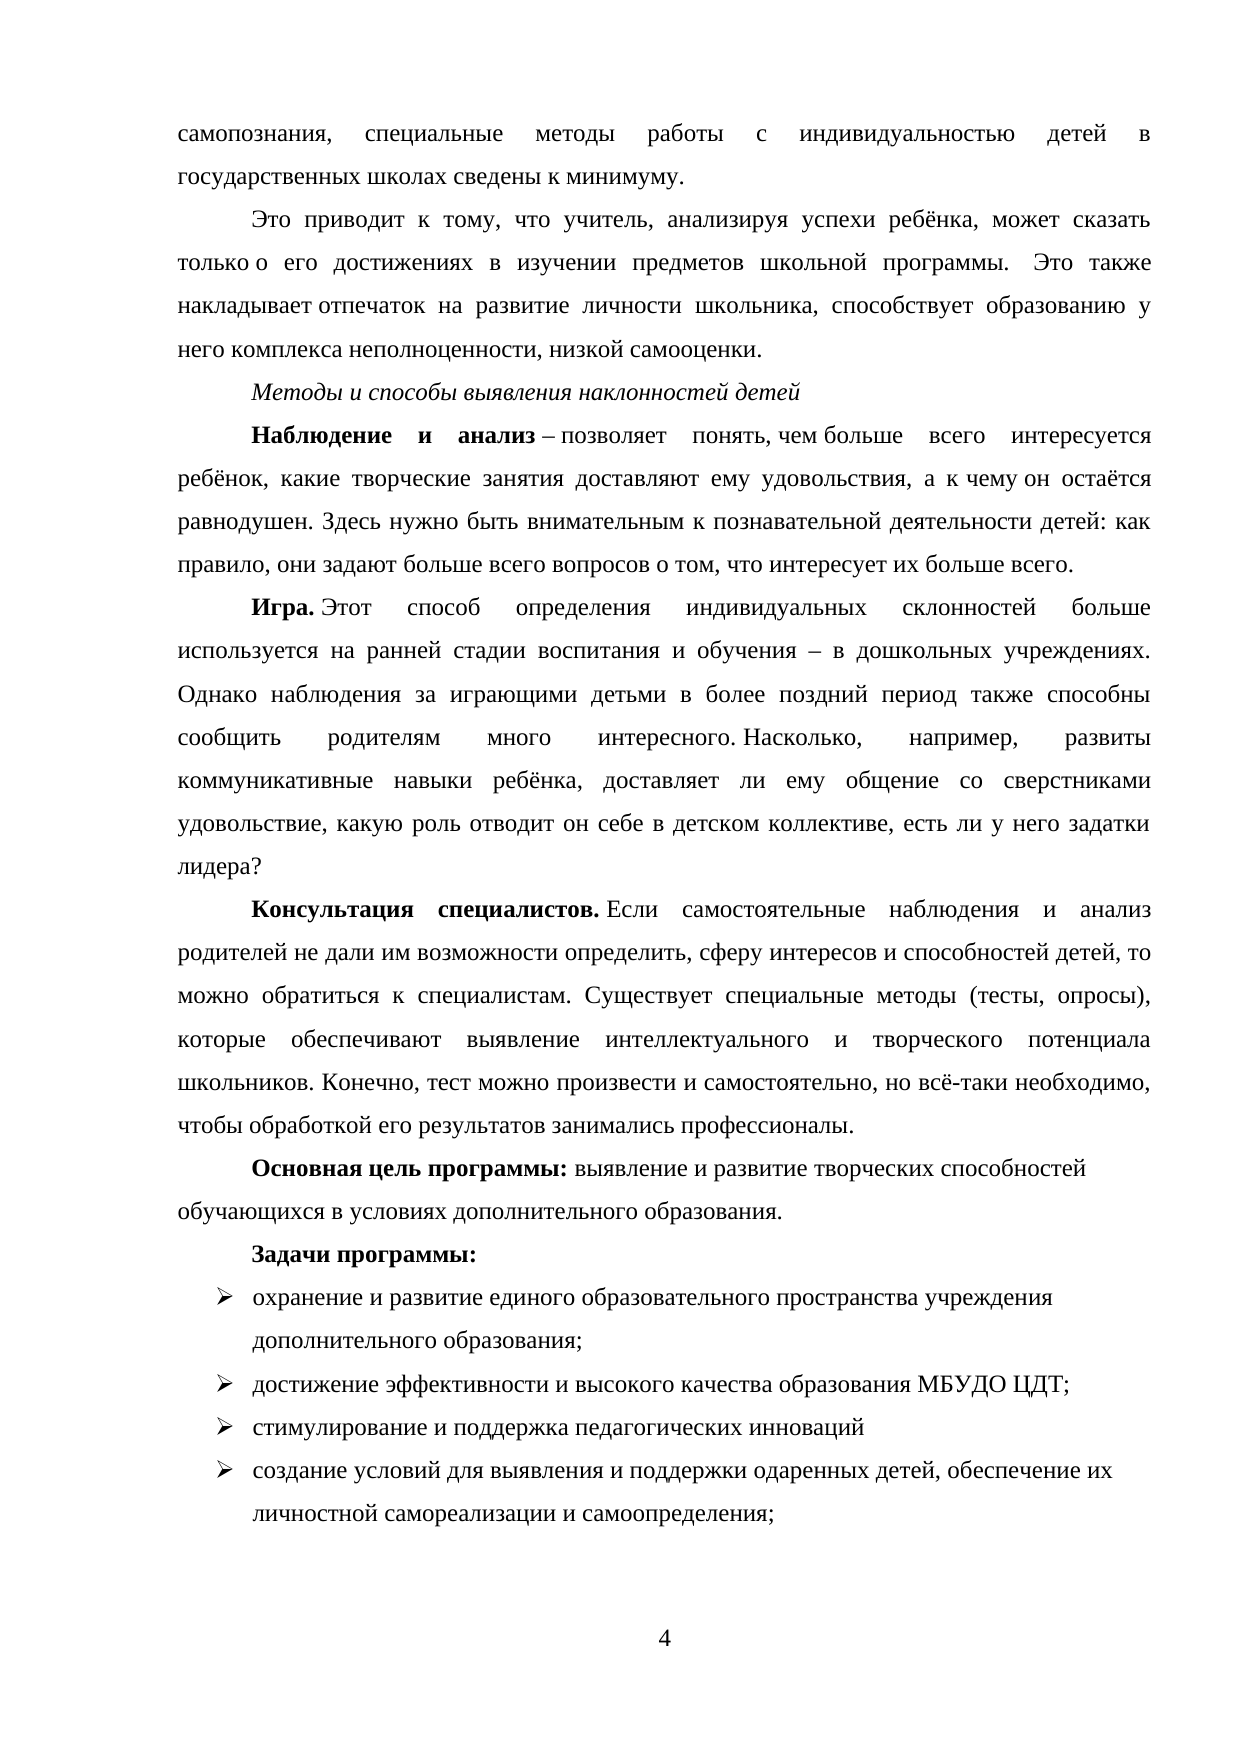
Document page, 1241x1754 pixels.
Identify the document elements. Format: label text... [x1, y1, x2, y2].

text Методы и способы выявления наклонностей детей [177, 377, 1152, 406]
text Это приводит к тому, что учитель, анализируя успехи ребёнка, может сказать только о его достижениях в изучении предметов школьной программы. Это также накладывает отпечаток на развитие личности школьника, способствует образованию у него комплекса неполноценности, низкой самооценки. [177, 204, 1152, 362]
list создание условий для выявления и поддержки одаренных детей, обеспечение их личностной самореализации и самоопределения; [215, 1455, 1152, 1527]
list достижение эффективности и высокого качества образования МБУДО ЦДТ; [215, 1369, 1152, 1397]
text Игра. Этот способ определения индивидуальных склонностей больше используется на ранней стадии воспитания и обучения – в дошкольных учреждениях. Однако наблюдения за играющими детьми в более поздний период также способны сообщить родителям много интересного. Насколько, например, развиты коммуникативные навыки ребёнка, доставляет ли ему общение со сверстниками удовольствие, какую роль отводит он себе в детском коллективе, есть ли у него задатки лидера? [177, 592, 1152, 880]
text Консультация специалистов. Если самостоятельные наблюдения и анализ родителей не дали им возможности определить, сферу интересов и способностей детей, то можно обратиться к специалистам. Существует специальные методы (тесты, опросы), которые обеспечивают выявление интеллектуального и творческого потенциала школьников. Конечно, тест можно произвести и самостоятельно, но всё-таки необходимо, чтобы обработкой его результатов занимались профессионалы. [177, 894, 1152, 1139]
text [177, 118, 1152, 190]
list охранение и развитие единого образовательного пространства учреждения дополнительного образования; [215, 1282, 1152, 1354]
text Основная цель программы: выявление и развитие творческих способностей обучающихся в условиях дополнительного образования. [177, 1153, 1152, 1225]
text Задачи программы: [177, 1239, 1152, 1268]
list стимулирование и поддержка педагогических инноваций [215, 1412, 1152, 1441]
text Наблюдение и анализ – позволяет понять, чем больше всего интересуется ребёнок, какие творческие занятия доставляют ему удовольствия, а к чему он остаётся равнодушен. Здесь нужно быть внимательным к познавательной деятельности детей: как правило, они задают больше всего вопросов о том, что интересует их больше всего. [177, 420, 1152, 578]
